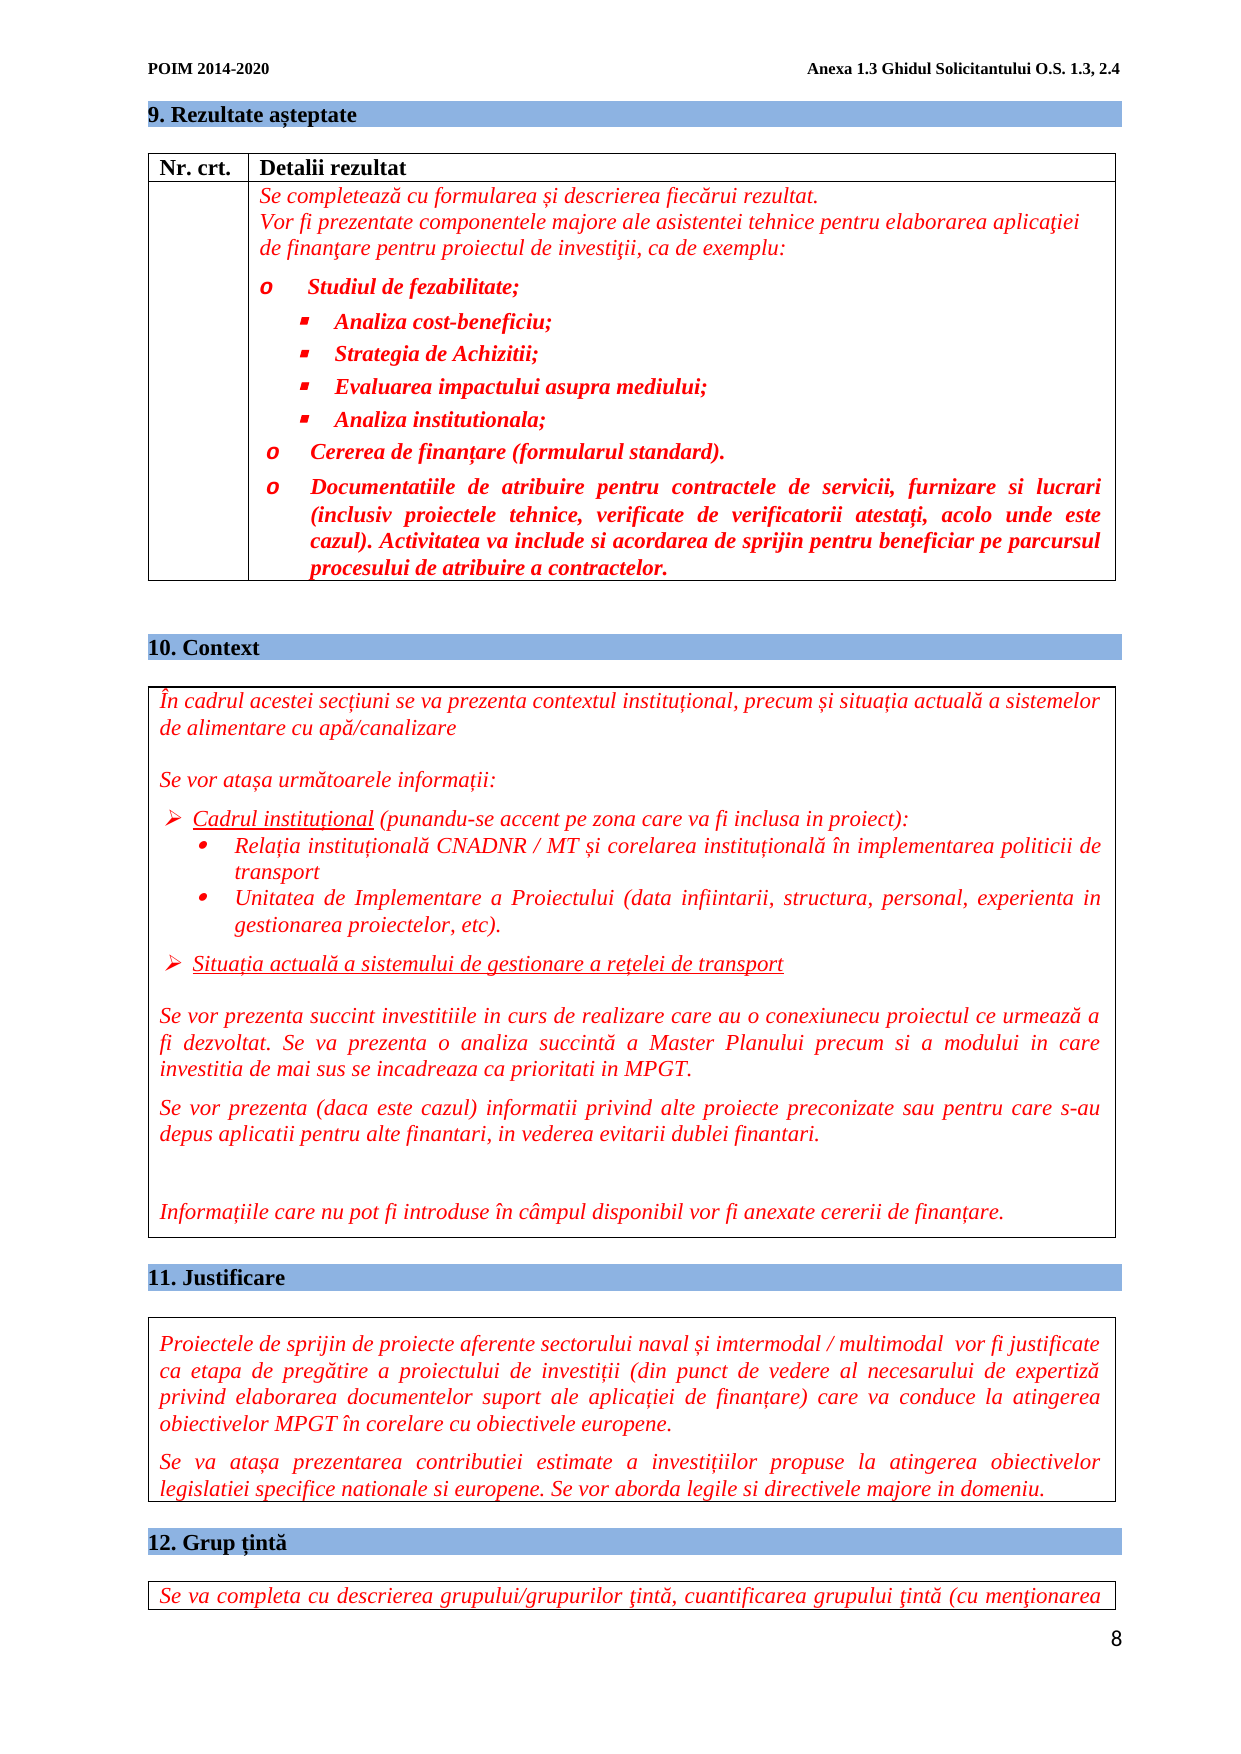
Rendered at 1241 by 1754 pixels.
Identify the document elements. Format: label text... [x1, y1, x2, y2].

subtitle 11. Justificare [148, 1264, 1122, 1291]
table_header Detalii rezultat [249, 154, 1115, 181]
subtitle 9. Rezultate așteptate [148, 101, 1122, 127]
table_header Proiectele de sprijin de proiecte aferente sectorului naval și imtermodal / multimodal vor fi justificate ca etapa de pregătire a proiectului de investiții (din punct de vedere al necesarului de expertiză privind elaborarea documentelor suport ale aplicației de finanțare) care va conduce la atingerea obiectivelor MPGT în corelare cu obiectivele europene. Se va atașa prezentarea contributiei estimate a investițiilor propuse la atingerea obiectivelor legislatiei specifice nationale si europene. Se vor aborda legile si directivele majore in domeniu. [149, 1318, 1115, 1501]
table_header În cadrul acestei secțiuni se va prezenta contextul instituțional, precum și situația actuală a sistemelor de alimentare cu apă/canalizare Se vor atașa următoarele informații: Cadrul instituțional (punandu-se accent pe zona care va fi inclusa in proiect): Relația instituțională CNADNR / MT și corelarea instituțională în implementarea politicii de transport Unitatea de Implementare a Proiectului (data infiintarii, structura, personal, experienta in gestionarea proiectelor, etc). Situația actuală a sistemului de gestionare a rețelei de transport Se vor prezenta succint investitiile in curs de realizare care au o conexiunecu proiectul ce urmează a fi dezvoltat. Se va prezenta o analiza succintă a Master Planului precum si a modului in care investitia de mai sus se incadreaza ca prioritati in MPGT. Se vor prezenta (daca este cazul) informatii privind alte proiecte preconizate sau pentru care s-au depus aplicatii pentru alte finantari, in vederea evitarii dublei finantari. Informațiile care nu pot fi introduse în câmpul disponibil vor fi anexate cererii de finanțare. [149, 688, 1115, 1237]
table_header Nr. crt. [149, 154, 248, 181]
table_cell Se completează cu formularea și descrierea fiecărui rezultat. Vor fi prezentate componentele majore ale asistentei tehnice pentru elaborarea aplicaţiei de finanţare pentru proiectul de investiţii, ca de exemplu: Studiul de fezabilitate; Analiza cost-beneficiu; Strategia de Achizitii; Evaluarea impactului asupra mediului; Analiza institutionala; Cererea de finanțare (formularul standard). Documentatiile de atribuire pentru contractele de servicii, furnizare si lucrari (inclusiv proiectele tehnice, verificate de verificatorii atestați, acolo unde este cazul). Activitatea va include si acordarea de sprijin pentru beneficiar pe parcursul procesului de atribuire a contractelor. [249, 182, 1115, 580]
table_cell [149, 182, 248, 580]
subtitle 12. Grup țintă [148, 1528, 1122, 1555]
subtitle 10. Context [148, 634, 1122, 660]
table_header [149, 1582, 1115, 1609]
